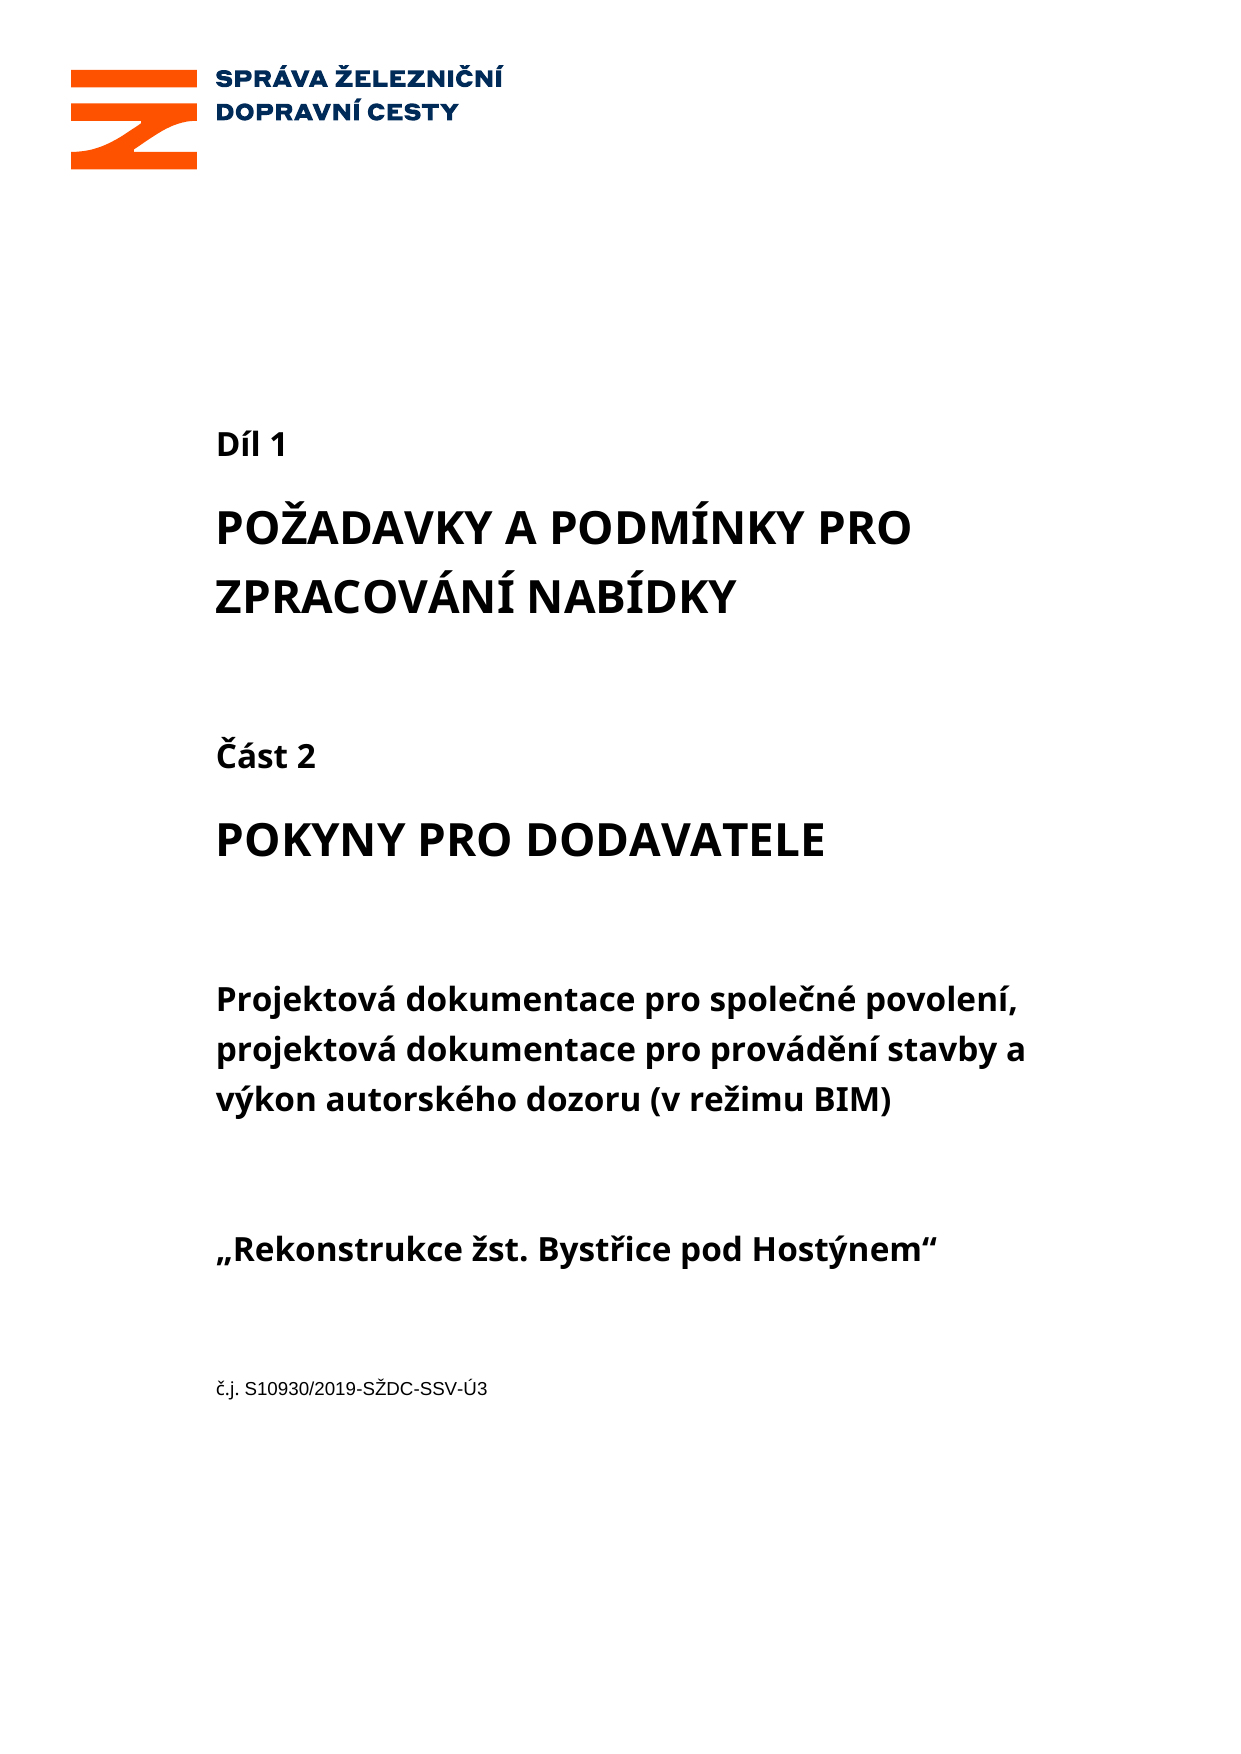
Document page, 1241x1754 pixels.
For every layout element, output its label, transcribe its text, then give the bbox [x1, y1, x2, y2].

text „Rekonstrukce žst. Bystřice pod Hostýnem“ [216, 1226, 1122, 1271]
text Část 2 [216, 733, 1122, 778]
list č.j. S10930/2019-SŽDC-SSV-Ú3 [216, 1376, 1122, 1401]
text Pokyny pro dodavatele [216, 808, 1122, 870]
text Díl 1 [216, 421, 1122, 466]
text Požadavky a podmínky pro zpracování nabídky [216, 496, 1122, 627]
text Projektová dokumentace pro společné povolení, projektová dokumentace pro provádění stavby a výkon autorského dozoru (v režimu BIM) [216, 976, 1122, 1121]
